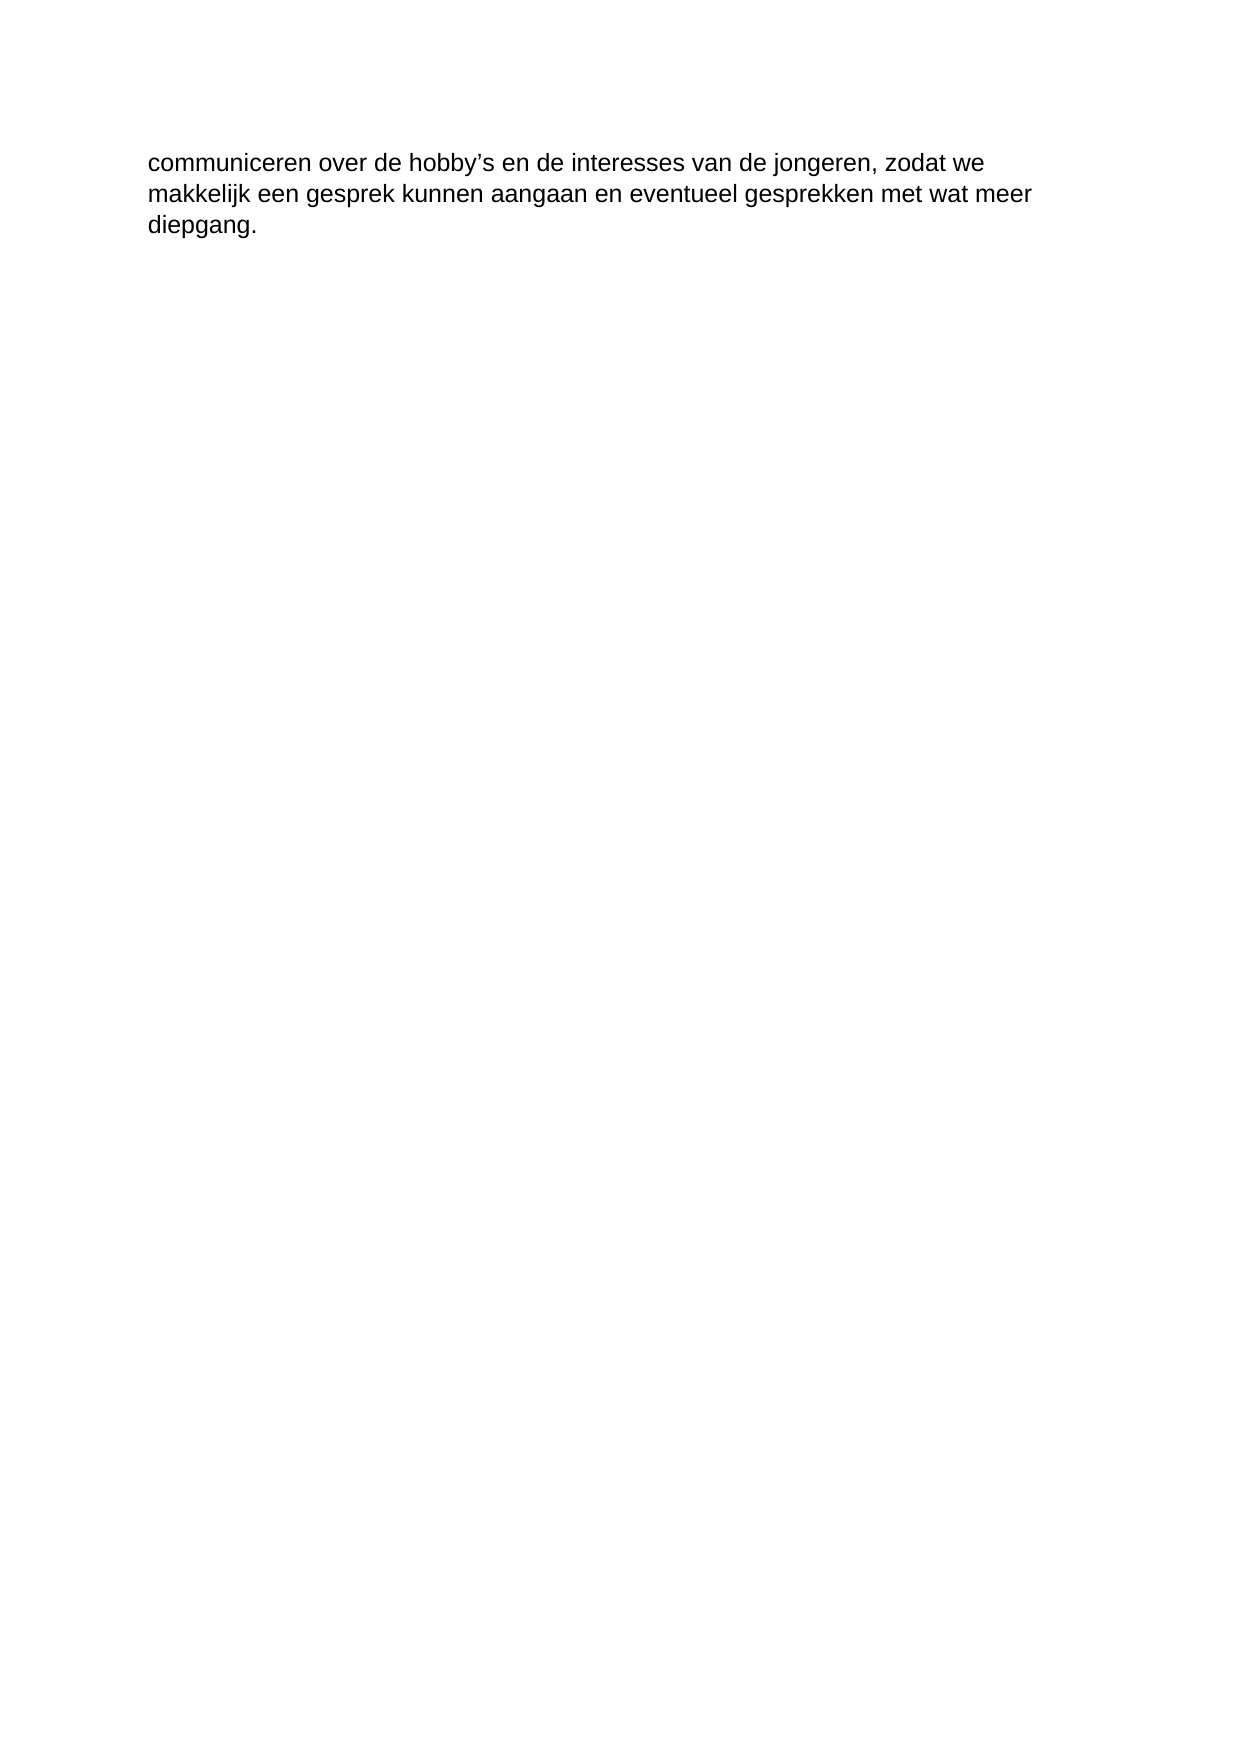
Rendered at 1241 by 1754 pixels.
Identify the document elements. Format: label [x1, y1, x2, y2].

text [148, 148, 1093, 238]
